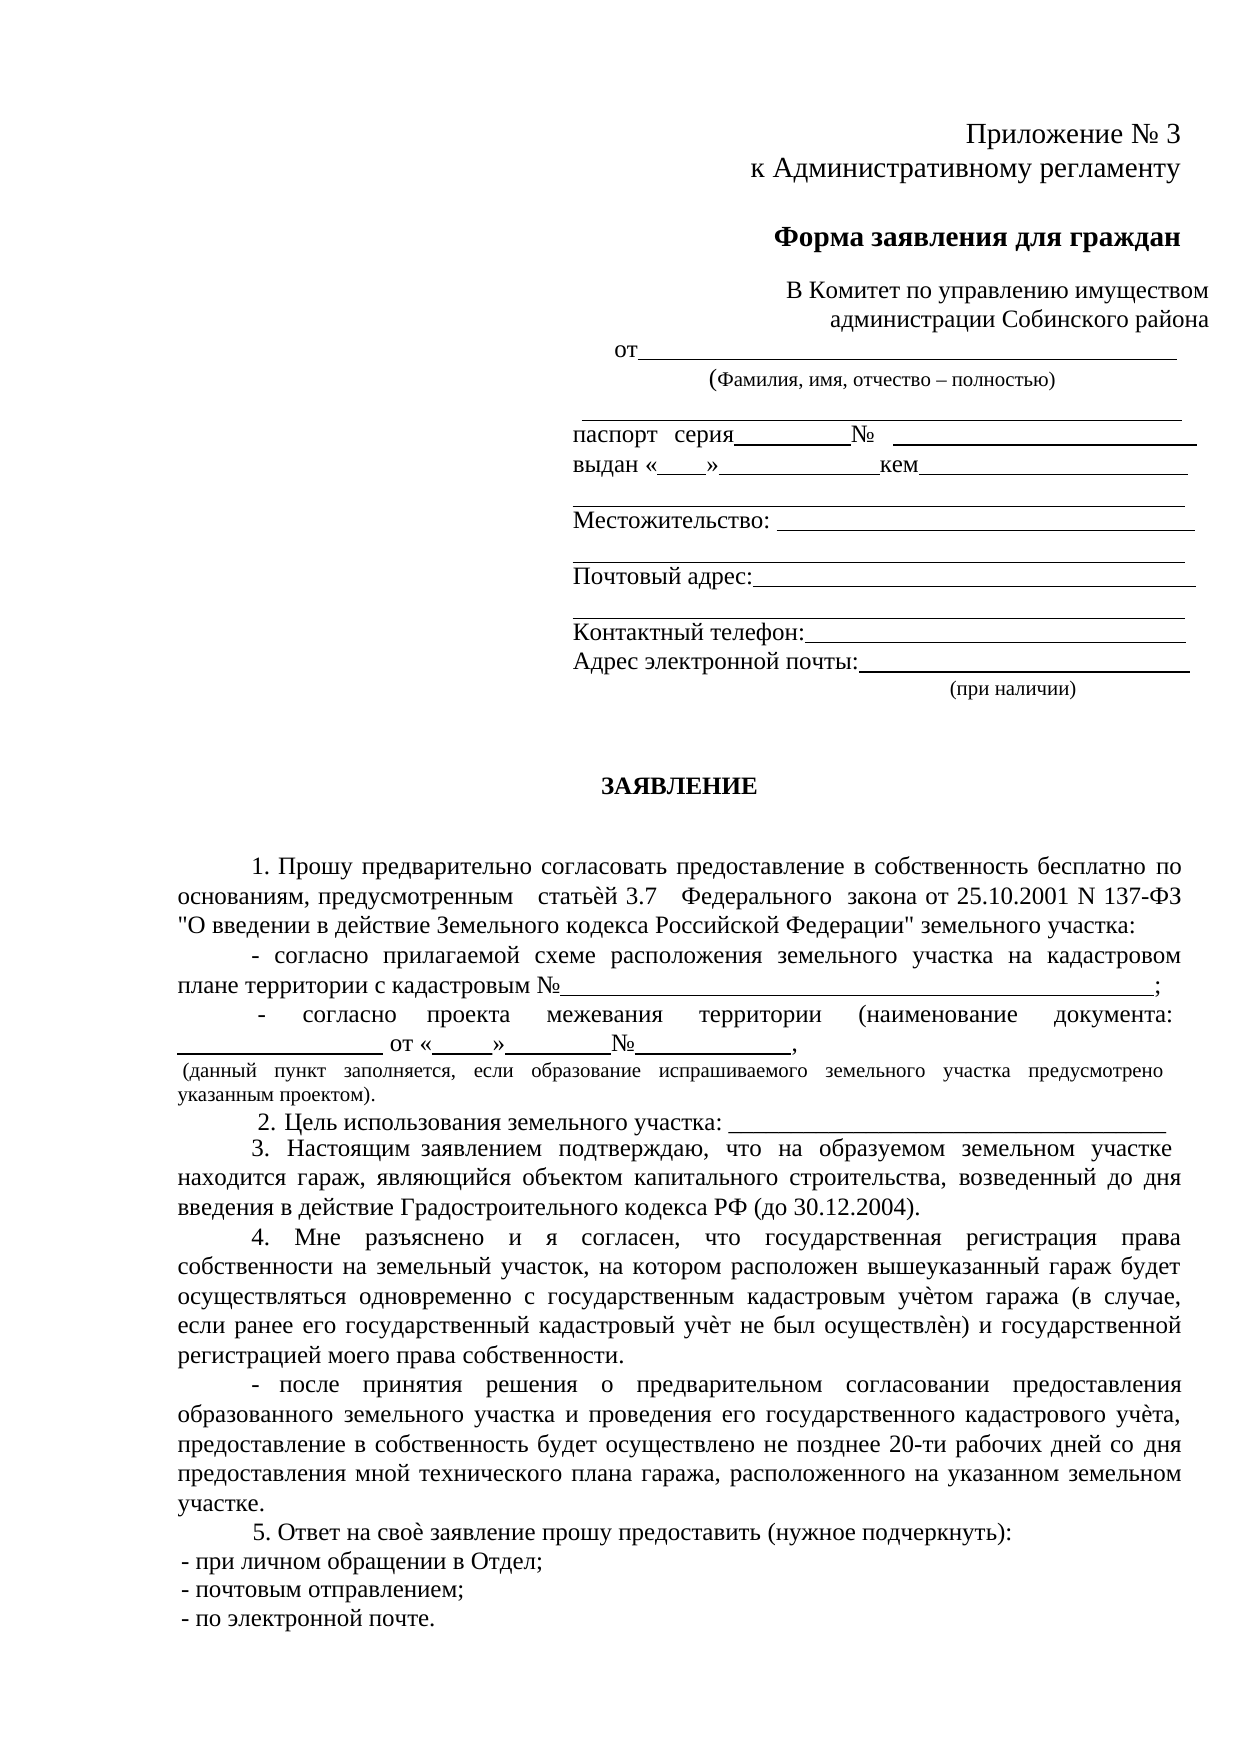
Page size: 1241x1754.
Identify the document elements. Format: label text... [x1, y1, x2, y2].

list Цель использования земельного участка: ___________________________________ [257, 1107, 1209, 1135]
list согласно проекта межевания территории (наименование документа: [257, 999, 1209, 1028]
text - по электронной почте. [181, 1603, 1209, 1632]
list Прошу предварительно согласовать предоставление в собственность бесплатно по основаниям, предусмотренным статьѐй 3.7 Федерального закона от 25.10.2001 N 137-ФЗ "О введении в действие Земельного кодекса Российской Федерации" земельного участка: [177, 851, 1182, 939]
text Адрес электронной почты: [573, 646, 1209, 675]
text ЗАЯВЛЕНИЕ [149, 771, 1209, 799]
text Местожительство: [573, 502, 1209, 533]
subtitle Форма заявления для граждан [774, 219, 1209, 253]
list Настоящим заявлением подтверждаю, что на образуемом земельном участке [251, 1135, 1209, 1162]
text от « » № , [177, 1028, 1209, 1057]
text выдан « » кем [573, 449, 1209, 477]
text (Фамилия, имя, отчество – полностью) [709, 363, 1209, 392]
text (при наличии) [48, 676, 1076, 700]
text Контактный телефон: [573, 614, 1209, 646]
text В Комитет по управлению имуществом [177, 275, 1209, 303]
list после принятия решения о предварительном согласовании предоставления образованного земельного участка и проведения его государственного кадастрового учѐта, предоставление в собственность будет осуществлено не позднее 20-ти рабочих дней со дня предоставления мной технического плана гаража, расположенного на указанном земельном участке. [177, 1369, 1182, 1517]
text - при личном обращении в Отдел; [181, 1546, 1209, 1574]
text (данный пункт заполняется, если образование испрашиваемого земельного участка предусмотрено указанным проектом). [177, 1058, 1163, 1106]
text администрации Собинского района [48, 304, 1209, 333]
list Мне разъяснено и я согласен, что государственная регистрация права собственности на земельный участок, на котором расположен вышеуказанный гараж будет осуществляться одновременно с государственным кадастровым учѐтом гаража (в случае, если ранее его государственный кадастровый учѐт не был осуществлѐн) и государственной регистрацией моего права собственности. [177, 1222, 1181, 1369]
list Ответ на своѐ заявление прошу предоставить (нужное подчеркнуть): [252, 1517, 1209, 1546]
list согласно прилагаемой схеме расположения земельного участка на кадастровом плане территории с кадастровым № ; [177, 940, 1181, 998]
text - почтовым отправлением; [181, 1574, 1209, 1603]
text паспорт серия № [573, 416, 1209, 448]
text Приложение № 3 к Административному регламенту [750, 116, 1182, 184]
text от [573, 334, 1177, 363]
text Почтовый адрес: [573, 558, 1209, 590]
text находится гараж, являющийся объектом капитального строительства, возведенный до дня введения в действие Градостроительного кодекса РФ (до 30.12.2004). [177, 1162, 1181, 1221]
